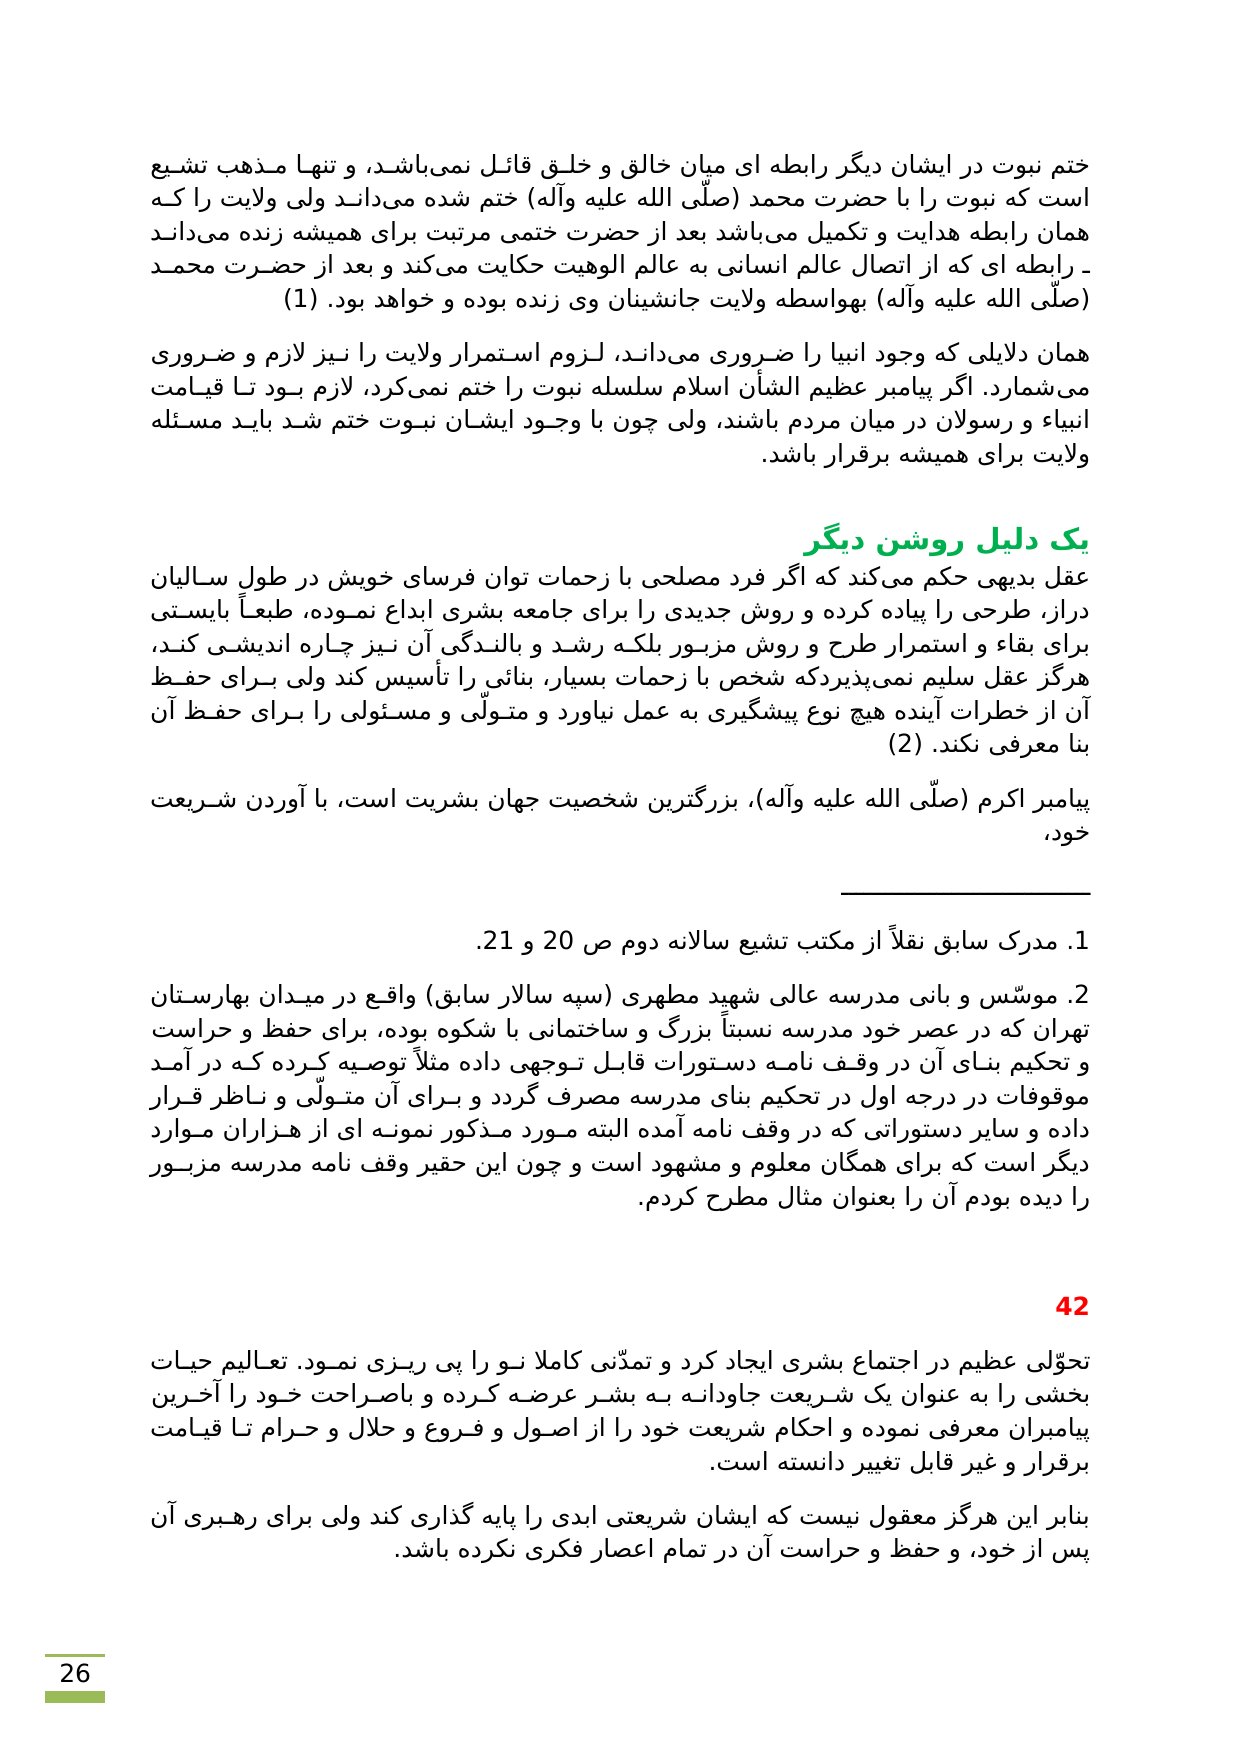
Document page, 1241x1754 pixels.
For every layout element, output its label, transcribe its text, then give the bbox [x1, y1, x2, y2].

text 1. مدرک سابق نقلاً از مکتب تشیع سالانه دوم ص 20 و 21. [150, 926, 1090, 955]
text 2. موسّس و بانی مدرسه عالی شهید مطهری (سپه سالار سابق) واقع در میدان بهارستان تهران که در عصر خود مدرسه نسبتاً بزرگ و ساختمانی با شکوه بوده، برای حفظ و حراست و تحکیم بنای آن در وقف نامه دستورات قابل توجهی داده مثلاً توصیه کرده که در آمد موقوفات در درجه اول در تحکیم بنای مدرسه مصرف گردد و برای آن متولّی و ناظر قرار داده و سایر دستوراتی که در وقف نامه آمده البته مورد مذکور نمونه ای از هزاران موارد دیگر است که برای همگان معلوم و مشهود است و چون این حقیر وقف نامه مدرسه مزبور را دیده بودم آن را بعنوان مثال مطرح کردم. [150, 980, 1090, 1211]
text ختم نبوت در ایشان دیگر رابطه ای میان خالق و خلق قائل نمی‌باشد، و تنها مذهب تشیع است که نبوت را با حضرت محمد (صلّی الله علیه وآله) ختم شده می‌داند ولی ولایت را که همان رابطه هدایت و تکمیل می‌باشد بعد از حضرت ختمی مرتبت برای همیشه زنده می‌داند ـ رابطه ای که از اتصال عالم انسانی به عالم الوهیت حکایت می‌کند و بعد از حضرت محمد (صلّی الله علیه وآله) بهواسطه ولایت جانشینان وی زنده بوده و خواهد بود. (1) [150, 150, 1090, 313]
text ــــــــــــــــــــــــــــــــــ [150, 872, 1090, 901]
text عقل بدیهی حکم می‌کند که اگر فرد مصلحی با زحمات توان فرسای خویش در طول سالیان دراز، طرحی را پیاده کرده و روش جدیدی را برای جامعه بشری ابداع نموده، طبعاً بایستی برای بقاء و استمرار طرح و روش مزبور بلکه رشد و بالندگی آن نیز چاره اندیشی کند، هرگز عقل سلیم نمی‌پذیردکه شخص با زحمات بسیار، بنائی را تأسیس کند ولی برای حفظ آن از خطرات آینده هیچ نوع پیشگیری به عمل نیاورد و متولّی و مسئولی را برای حفظ آن بنا معرفی نکند. (2) [150, 562, 1090, 758]
text بنابر این هرگز معقول نیست که ایشان شریعتی ابدی را پایه گذاری کند ولی برای رهبری آن پس از خود، و حفظ و حراست آن در تمام اعصار فکری نکرده باشد. [150, 1501, 1090, 1564]
text 42 [150, 1292, 1090, 1321]
subtitle یک دلیل روشن دیگر [150, 523, 1090, 557]
text همان دلایلی که وجود انبیا را ضروری می‌داند، لزوم استمرار ولایت را نیز لازم و ضروری می‌شمارد. اگر پیامبر عظیم الشأن اسلام سلسله نبوت را ختم نمی‌کرد، لازم بود تا قیامت انبیاء و رسولان در میان مردم باشند، ولی چون با وجود ایشان نبوت ختم شد باید مسئله ولایت برای همیشه برقرار باشد. [150, 338, 1090, 468]
text تحوّلی عظیم در اجتماع بشری ایجاد کرد و تمدّنی کاملا نو را پی ریزی نمود. تعالیم حیات بخشی را به عنوان یک شریعت جاودانه به بشر عرضه کرده و باصراحت خود را آخرین پیامبران معرفی نموده و احکام شریعت خود را از اصول و فروع و حلال و حرام تا قیامت برقرار و غیر قابل تغییر دانسته است. [150, 1346, 1090, 1476]
text پیامبر اکرم (صلّی الله علیه وآله)، بزرگترین شخصیت جهان بشریت است، با آوردن شریعت خود، [150, 784, 1090, 846]
